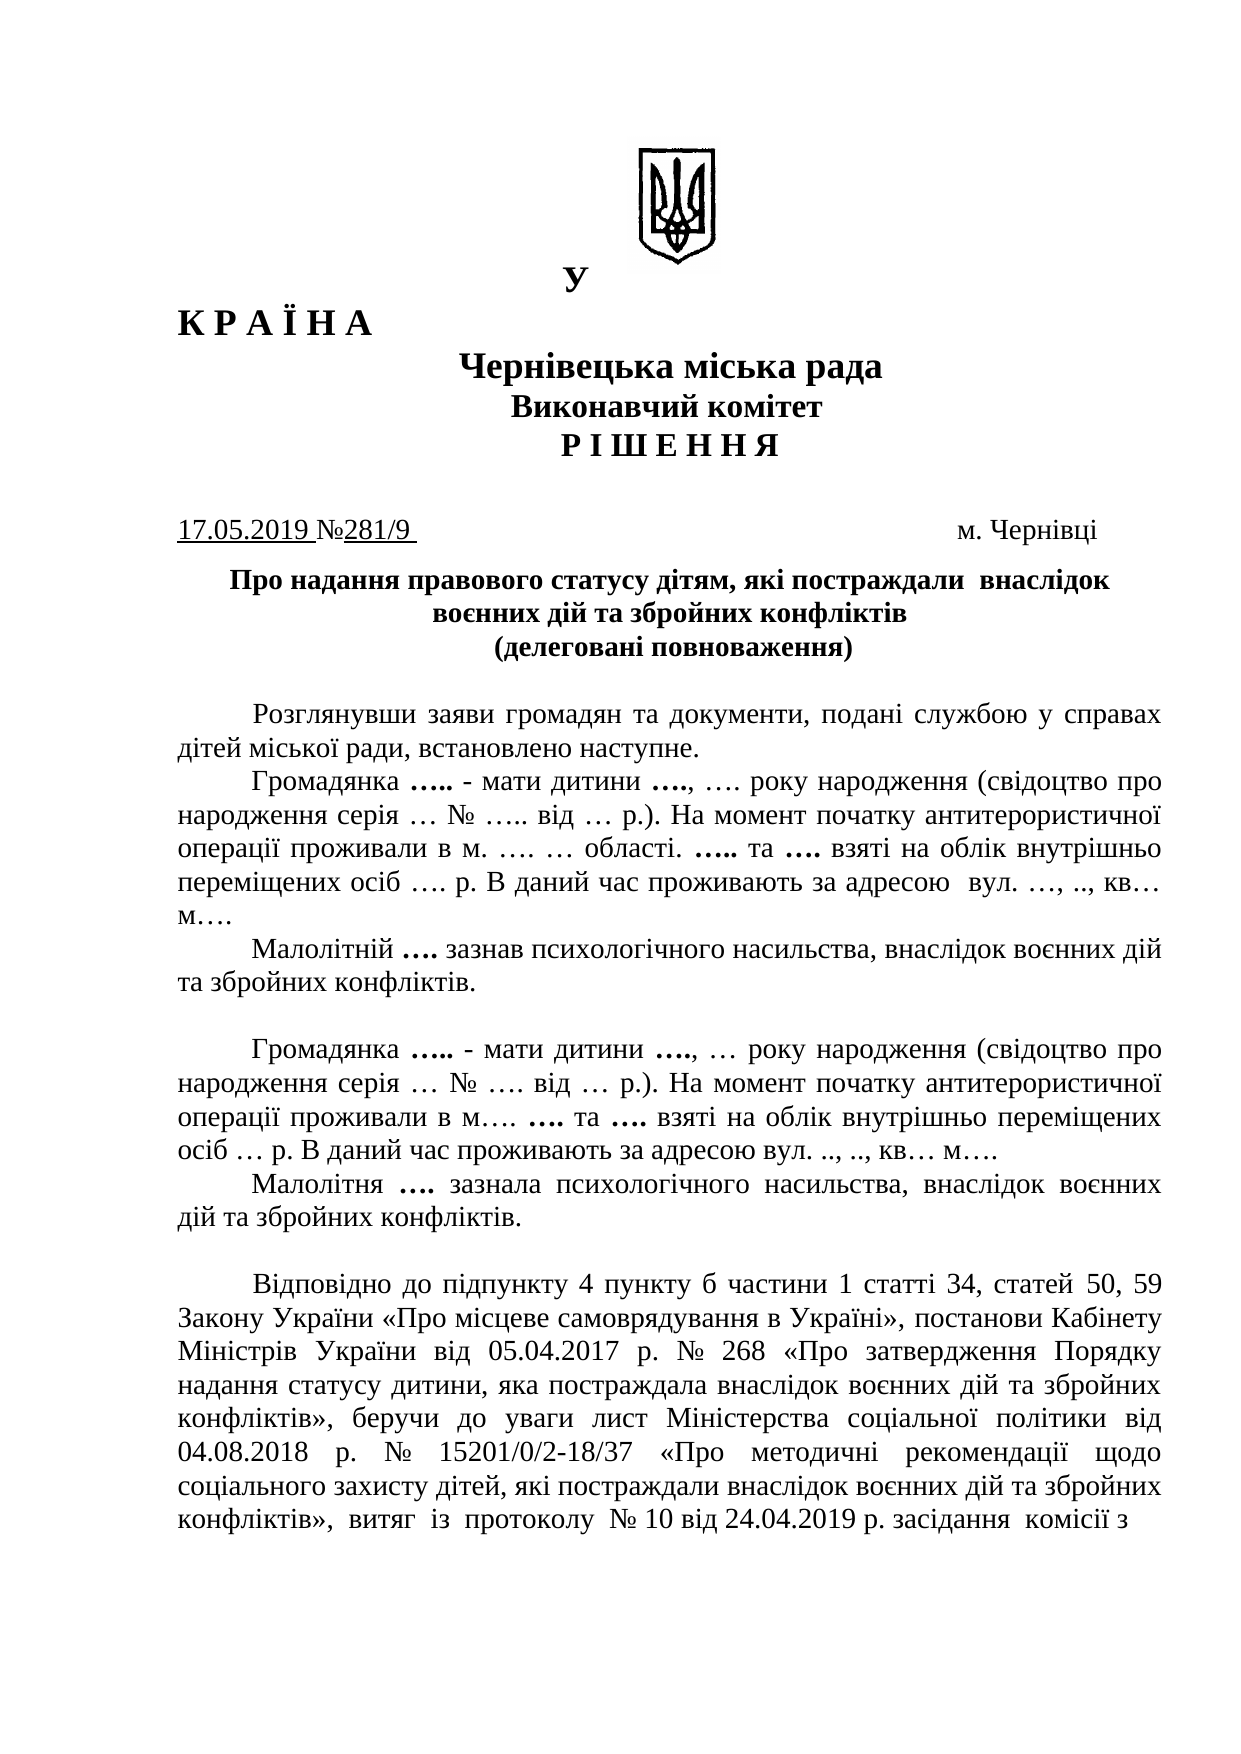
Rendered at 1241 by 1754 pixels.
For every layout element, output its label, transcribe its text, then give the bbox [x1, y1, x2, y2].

text 17.05.2019 №281/9 м. Чернівці [177, 512, 1162, 545]
subtitle Виконавчий комітет [177, 387, 1162, 425]
subtitle Р І Ш Е Н Н Я [177, 425, 1162, 463]
text Малолітня …. зазнала психологічного насильства, внаслідок воєнних дій та збройних конфліктів. [177, 1166, 1162, 1233]
text Чернівецька міська рада [177, 343, 1162, 387]
text Громадянка ….. - мати дитини …., …. року народження (свідоцтво про народження серія … № ….. від … р.). На момент початку антитерористичної операції проживали в м. …. … області. ….. та …. взяті на облік внутрішньо переміщених осіб …. р. В даний час проживають за адресою вул. …, .., кв… м…. [177, 763, 1162, 931]
picture [627, 136, 721, 274]
text Малолітній …. зазнав психологічного насильства, внаслідок воєнних дій та збройних конфліктів. [177, 931, 1162, 998]
text Громадянка ….. - мати дитини …., … року народження (свідоцтво про народження серія … № …. від … р.). На момент початку антитерористичної операції проживали в м…. …. та …. взяті на облік внутрішньо переміщених осіб … р. В даний час проживають за адресою вул. .., .., кв… м…. [177, 1032, 1162, 1166]
text У К Р А Ї Н А [177, 257, 1162, 343]
text Розглянувши заяви громадян та документи, подані службою у справах дітей міської ради, встановлено наступне. [177, 696, 1162, 763]
table_header Про надання правового статусу дітям, які постраждали внаслідок воєнних дій та збройних конфліктів (делеговані повноваження) [177, 562, 1162, 663]
text Відповідно до підпункту 4 пункту б частини 1 статті 34, статей 50, 59 Закону України «Про місцеве самоврядування в Україні», постанови Кабінету Міністрів України від 05.04.2017 р. № 268 «Про затвердження Порядку надання статусу дитини, яка постраждала внаслідок воєнних дій та збройних конфліктів», беручи до уваги лист Міністерства соціальної політики від 04.08.2018 р. № 15201/0/2-18/37 «Про методичні рекомендації щодо соціального захисту дітей, які постраждали внаслідок воєнних дій та збройних конфліктів», витяг із протоколу № 10 від 24.04.2019 р. засідання комісії з [177, 1266, 1162, 1334]
